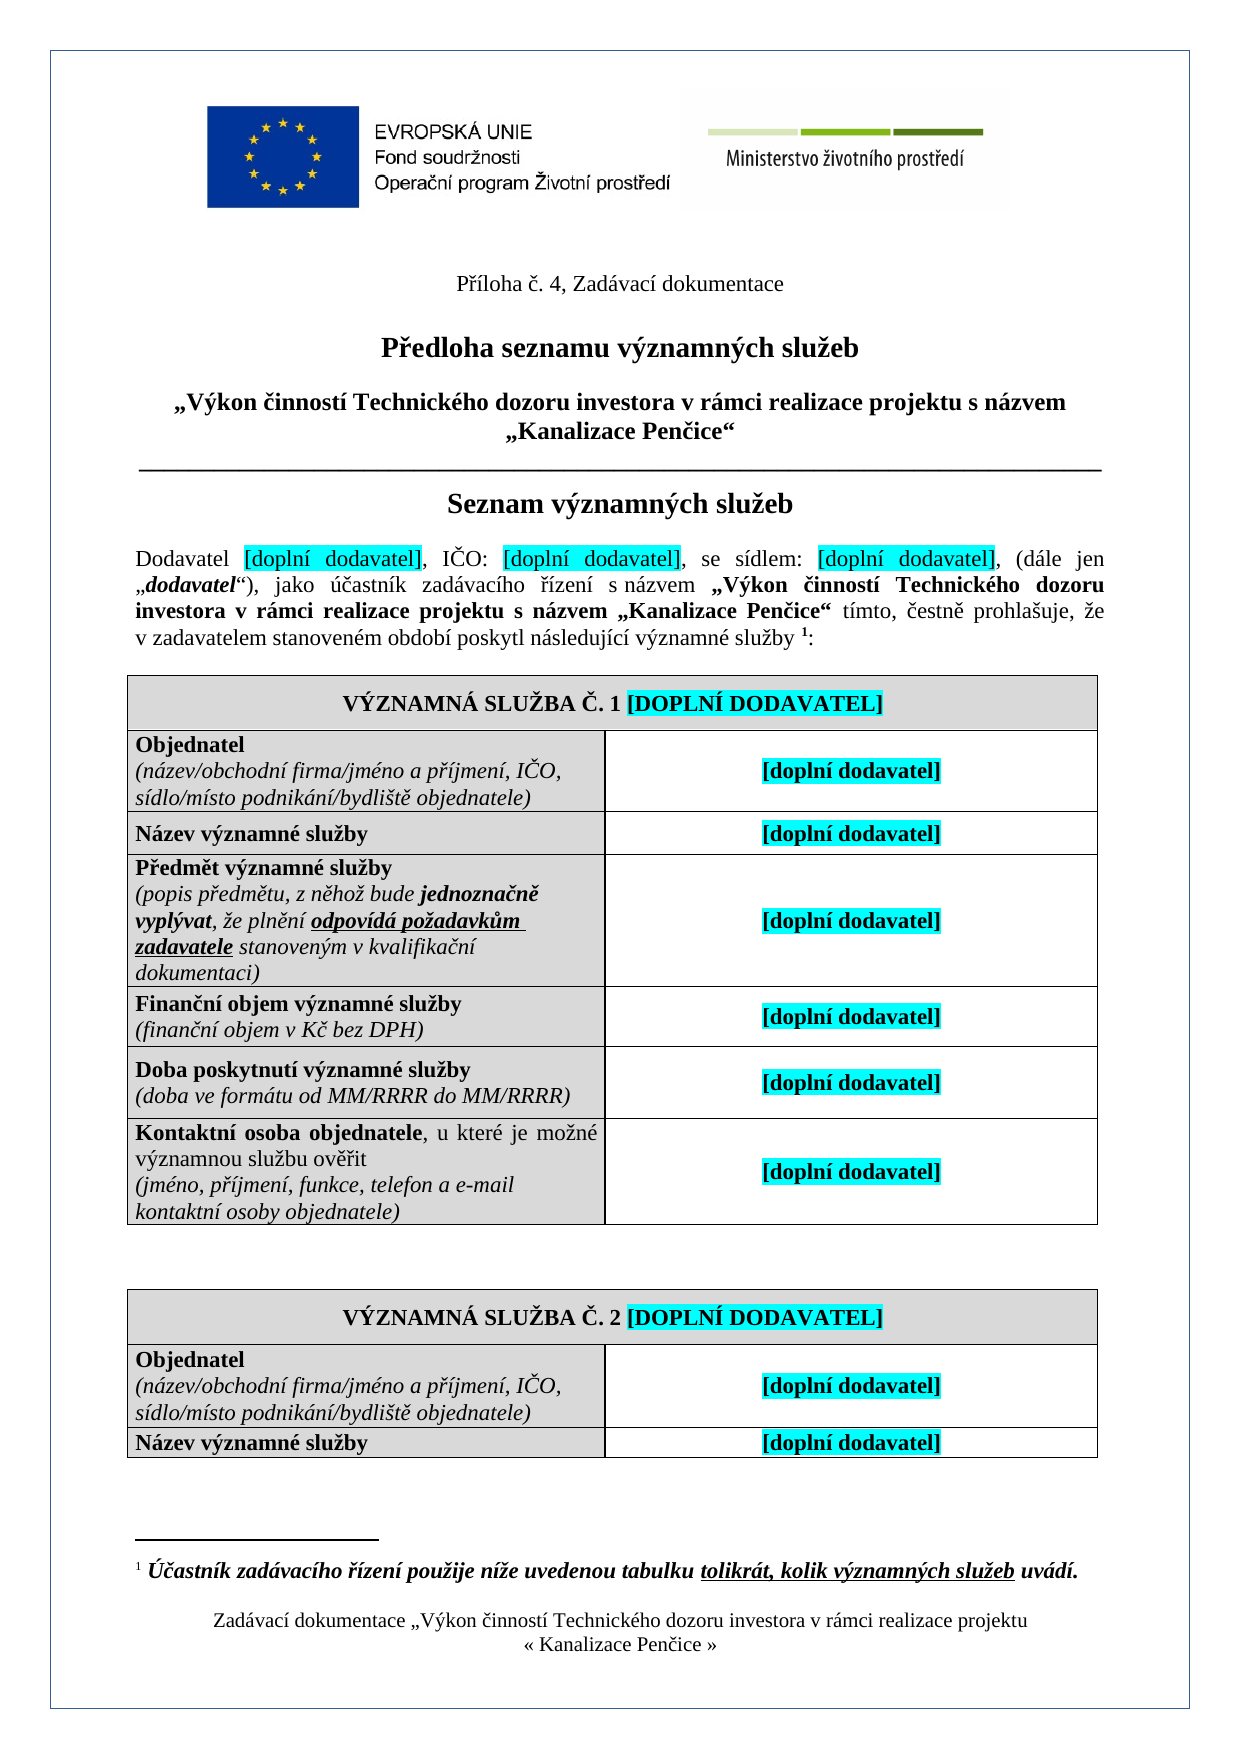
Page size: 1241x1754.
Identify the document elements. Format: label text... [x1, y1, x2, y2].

picture [206, 88, 1010, 212]
table_cell [doplní dodavatel] [606, 1119, 1097, 1224]
table_cell Finanční objem významné služby (finanční objem v Kč bez DPH) [128, 987, 604, 1046]
table_header Významná služba č. 1 [doplní dodavatel] [128, 676, 1097, 729]
table_cell Doba poskytnutí významné služby (doba ve formátu od MM/RRRR do MM/RRRR) [128, 1047, 604, 1118]
table_cell Předmět významné služby (popis předmětu, z něhož bude jednoznačně vyplývat, že plnění odpovídá požadavkům zadavatele stanoveným v kvalifikační dokumentaci) [128, 855, 604, 986]
table_cell [doplní dodavatel] [606, 987, 1097, 1046]
table_header Významná služba č. 2 [doplní dodavatel] [128, 1290, 1097, 1344]
table_cell Název významné služby [128, 1428, 604, 1457]
table_cell [doplní dodavatel] [606, 812, 1097, 854]
table_cell Kontaktní osoba objednatele, u které je možné významnou službu ověřit (jméno, příjmení, funkce, telefon a e-mail kontaktní osoby objednatele) [128, 1119, 604, 1224]
text „Výkon činností Technického dozoru investora v rámci realizace projektu s názvem „Kanalizace Penčice“ [135, 387, 1105, 445]
subtitle Příloha č. 4, Zadávací dokumentace [135, 270, 1105, 296]
table_cell [doplní dodavatel] [606, 731, 1097, 811]
text Seznam významných služeb [135, 486, 1105, 519]
text _____________________________________________________________________________ [135, 445, 1105, 473]
text Dodavatel [doplní dodavatel], IČO: [doplní dodavatel], se sídlem: [doplní dodavatel], (dále jen „dodavatel“), jako účastník zadávacího řízení s názvem „Výkon činností Technického dozoru investora v rámci realizace projektu s názvem „Kanalizace Penčice“ tímto, čestně prohlašuje, že v zadavatelem stanoveném období poskytl následující významné služby : [135, 544, 1105, 650]
table_cell [doplní dodavatel] [606, 1345, 1097, 1427]
text Předloha seznamu významných služeb [135, 330, 1105, 363]
table_cell Název významné služby [128, 812, 604, 854]
table_cell [doplní dodavatel] [606, 1428, 1097, 1457]
table_cell [doplní dodavatel] [606, 855, 1097, 986]
table_cell Objednatel (název/obchodní firma/jméno a příjmení, IČO, sídlo/místo podnikání/bydliště objednatele) [128, 731, 604, 811]
table_cell Objednatel (název/obchodní firma/jméno a příjmení, IČO, sídlo/místo podnikání/bydliště objednatele) [128, 1345, 604, 1427]
table_cell [doplní dodavatel] [606, 1047, 1097, 1118]
